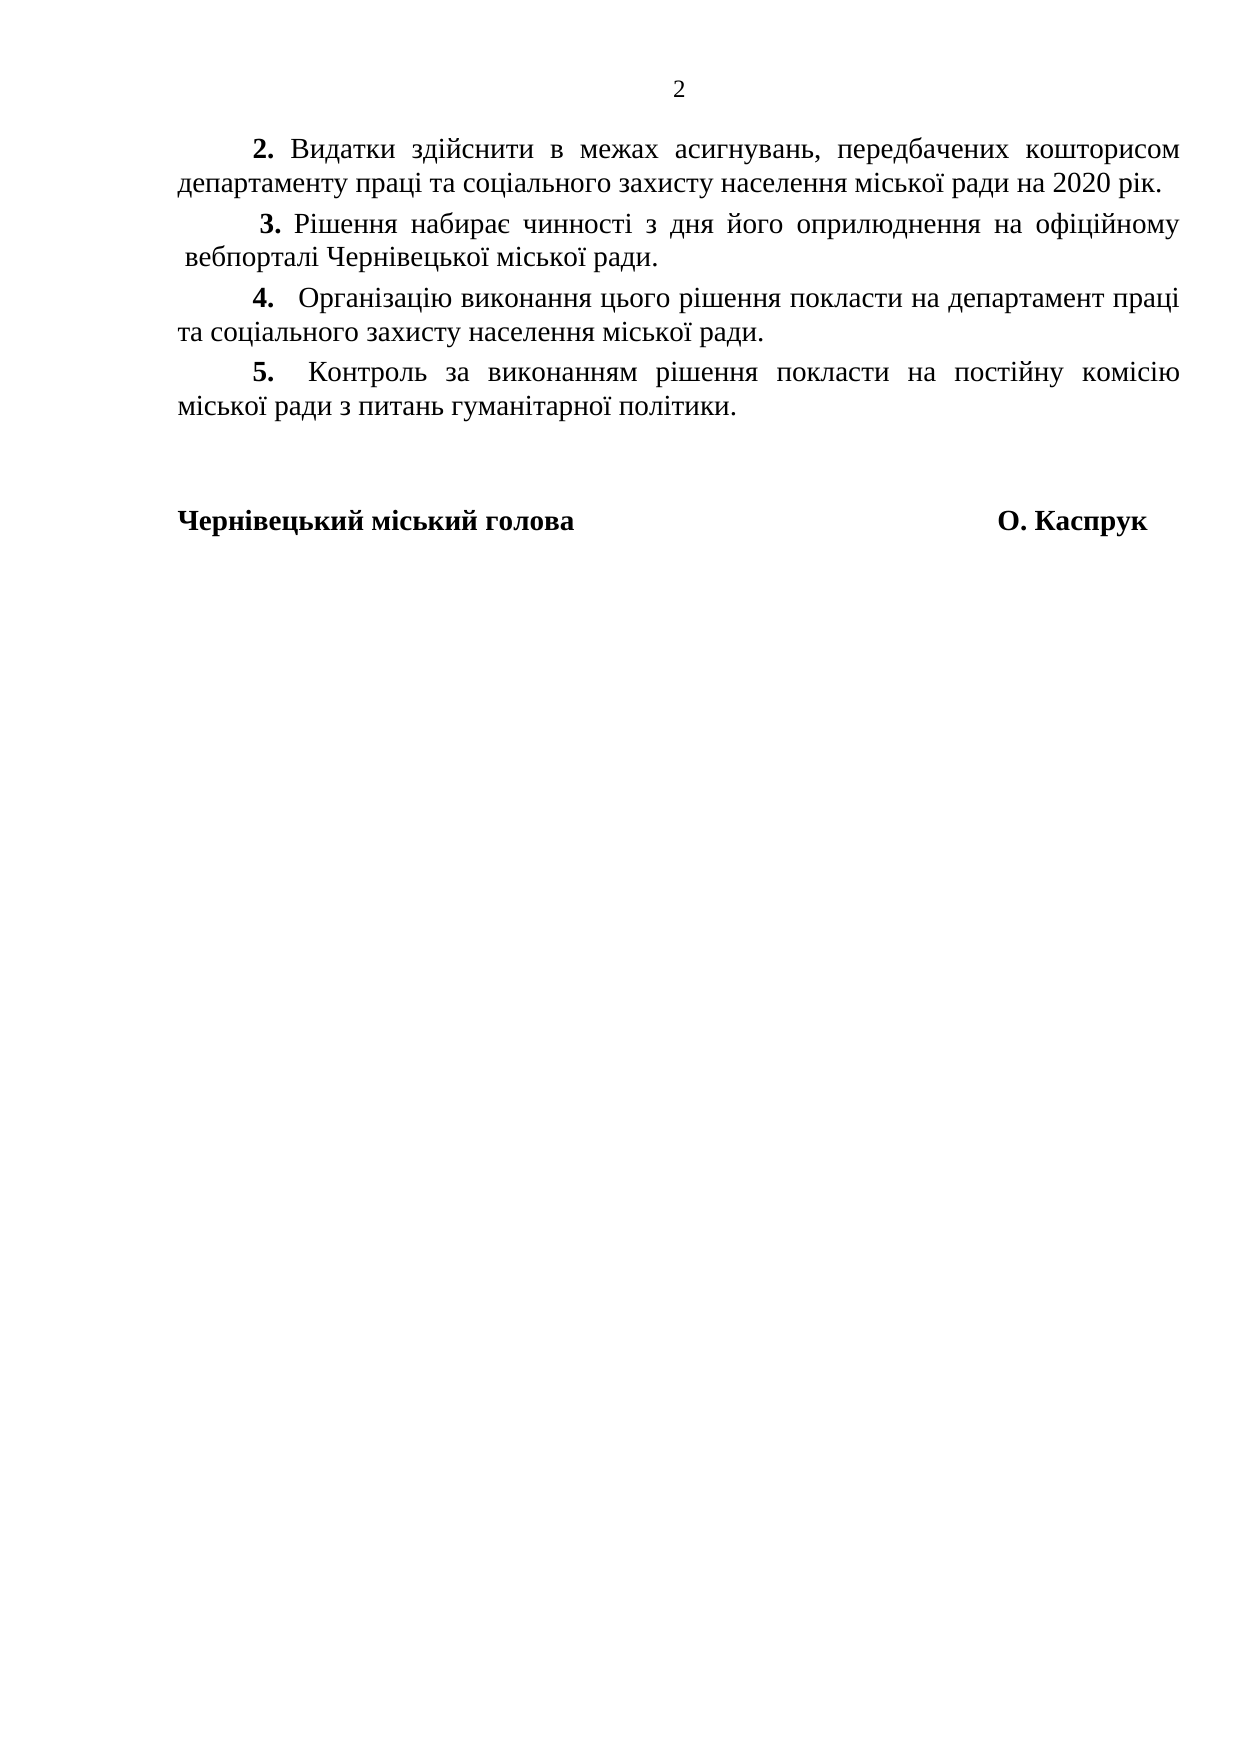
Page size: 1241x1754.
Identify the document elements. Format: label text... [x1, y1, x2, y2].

text 3. Рішення набирає чинності з дня його на офіційному вебпорталі Чернівецької міської ради. [177, 206, 1181, 273]
text 4. Організацію виконання цього рішення покласти на департамент праці та соціального захисту населення міської ради. [177, 280, 1181, 347]
text 5. Контроль за виконанням рішення покласти на постійну комісію міської ради з питань гуманітарної політики. [177, 354, 1181, 422]
text Чернівецький міський голова О. Каспрук [177, 503, 1181, 537]
text 2. Видатки здійснити в межах асигнувань, передбачених кошторисом департаменту праці та соціального захисту населення міської ради на 2020 рік. [177, 131, 1181, 198]
